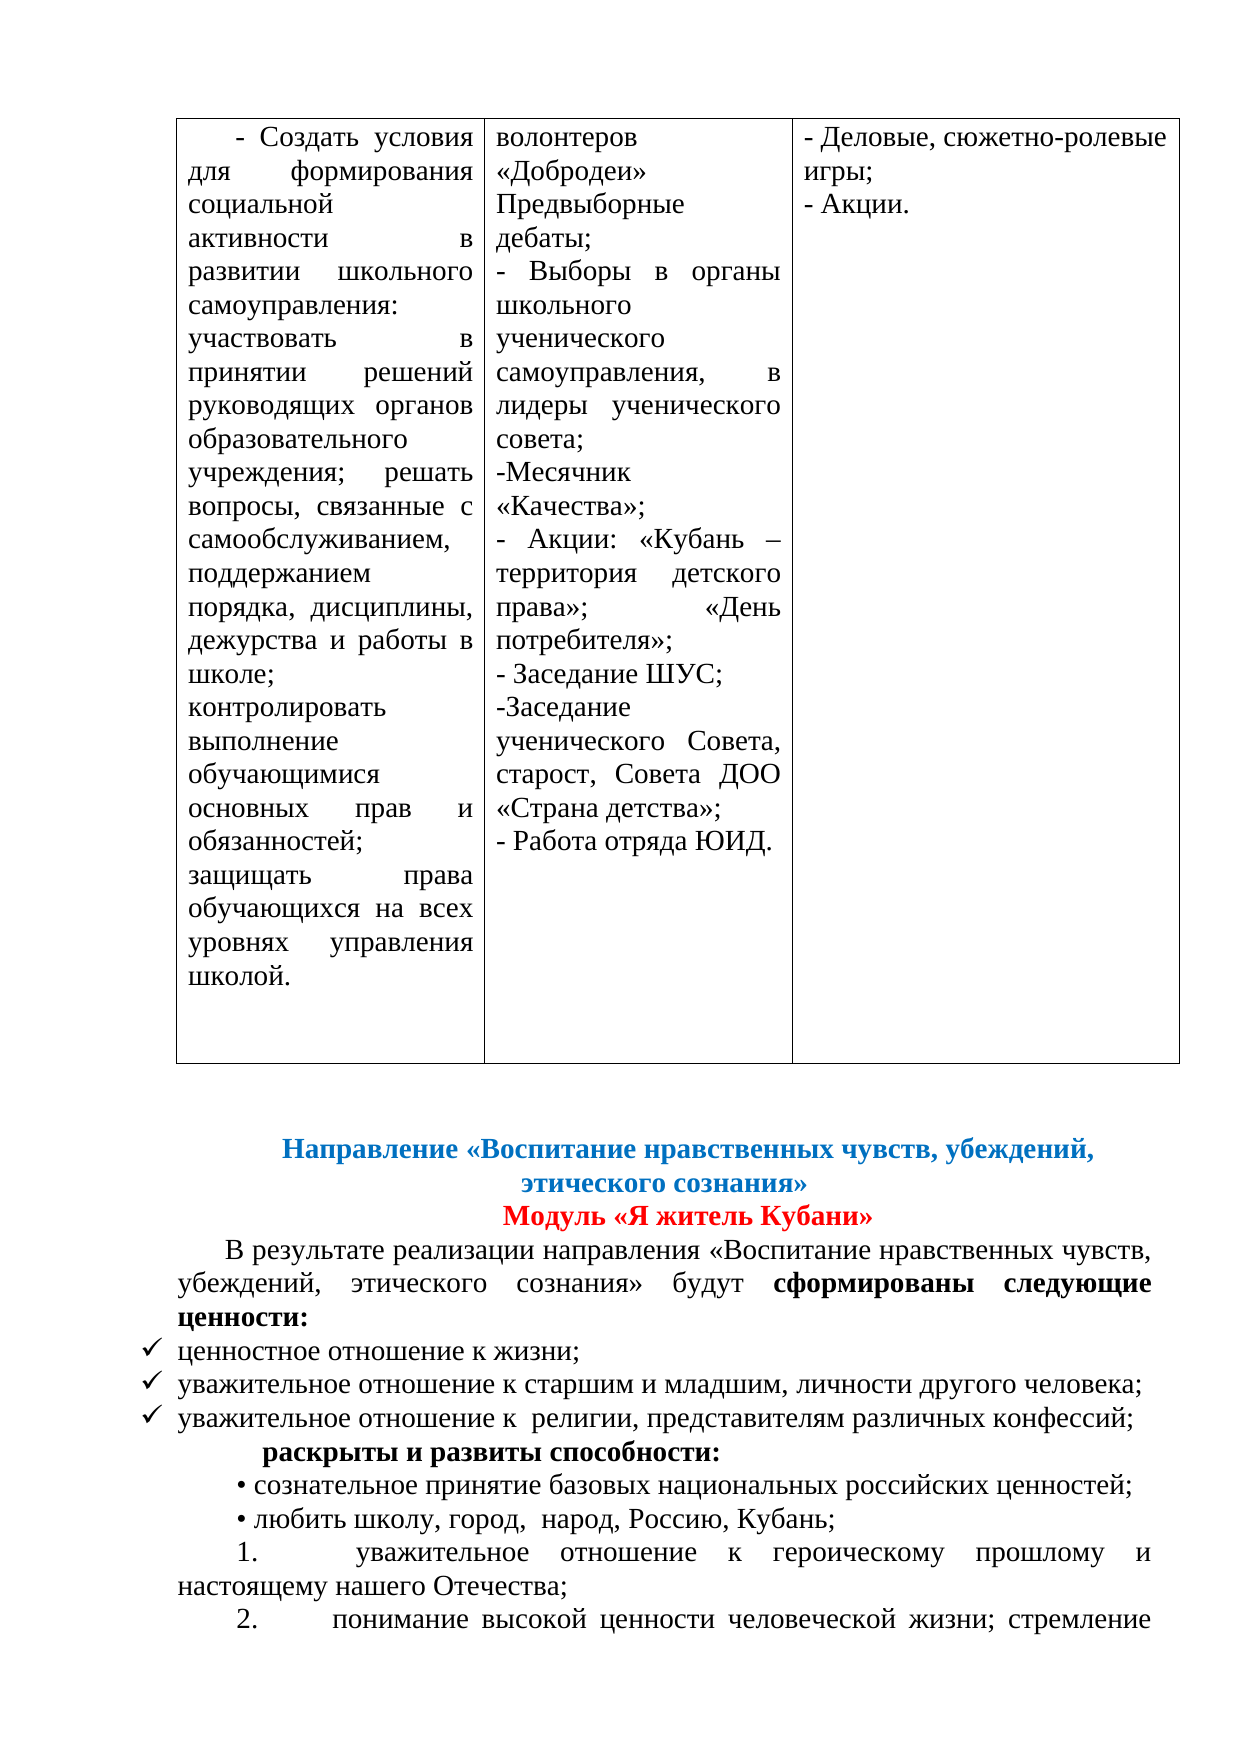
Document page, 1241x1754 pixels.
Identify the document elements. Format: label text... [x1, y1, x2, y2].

text Модуль «Я житель Кубани» [177, 1198, 1152, 1232]
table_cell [177, 119, 484, 1063]
list уважительное отношение к религии, представителям различных конфессий; [140, 1400, 1152, 1434]
list уважительное отношение к героическому прошлому и настоящему нашего Отечества; [177, 1534, 1152, 1601]
text • сознательное принятие базовых национальных российских ценностей; [177, 1467, 1152, 1501]
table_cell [485, 119, 792, 1063]
text раскрыты и развиты способности: [177, 1434, 1152, 1467]
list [177, 1601, 1152, 1635]
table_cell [793, 119, 1179, 1063]
text Направление «Воспитание нравственных чувств, убеждений, этического сознания» [177, 1131, 1152, 1198]
text В результате реализации направления «Воспитание нравственных чувств, убеждений, этического сознания» будут сформированы следующие ценности: [177, 1232, 1152, 1333]
text • любить школу, город, народ, Россию, Кубань; [177, 1501, 1152, 1534]
list уважительное отношение к старшим и младшим, личности другого человека; [140, 1366, 1152, 1400]
list ценностное отношение к жизни; [140, 1333, 1152, 1366]
